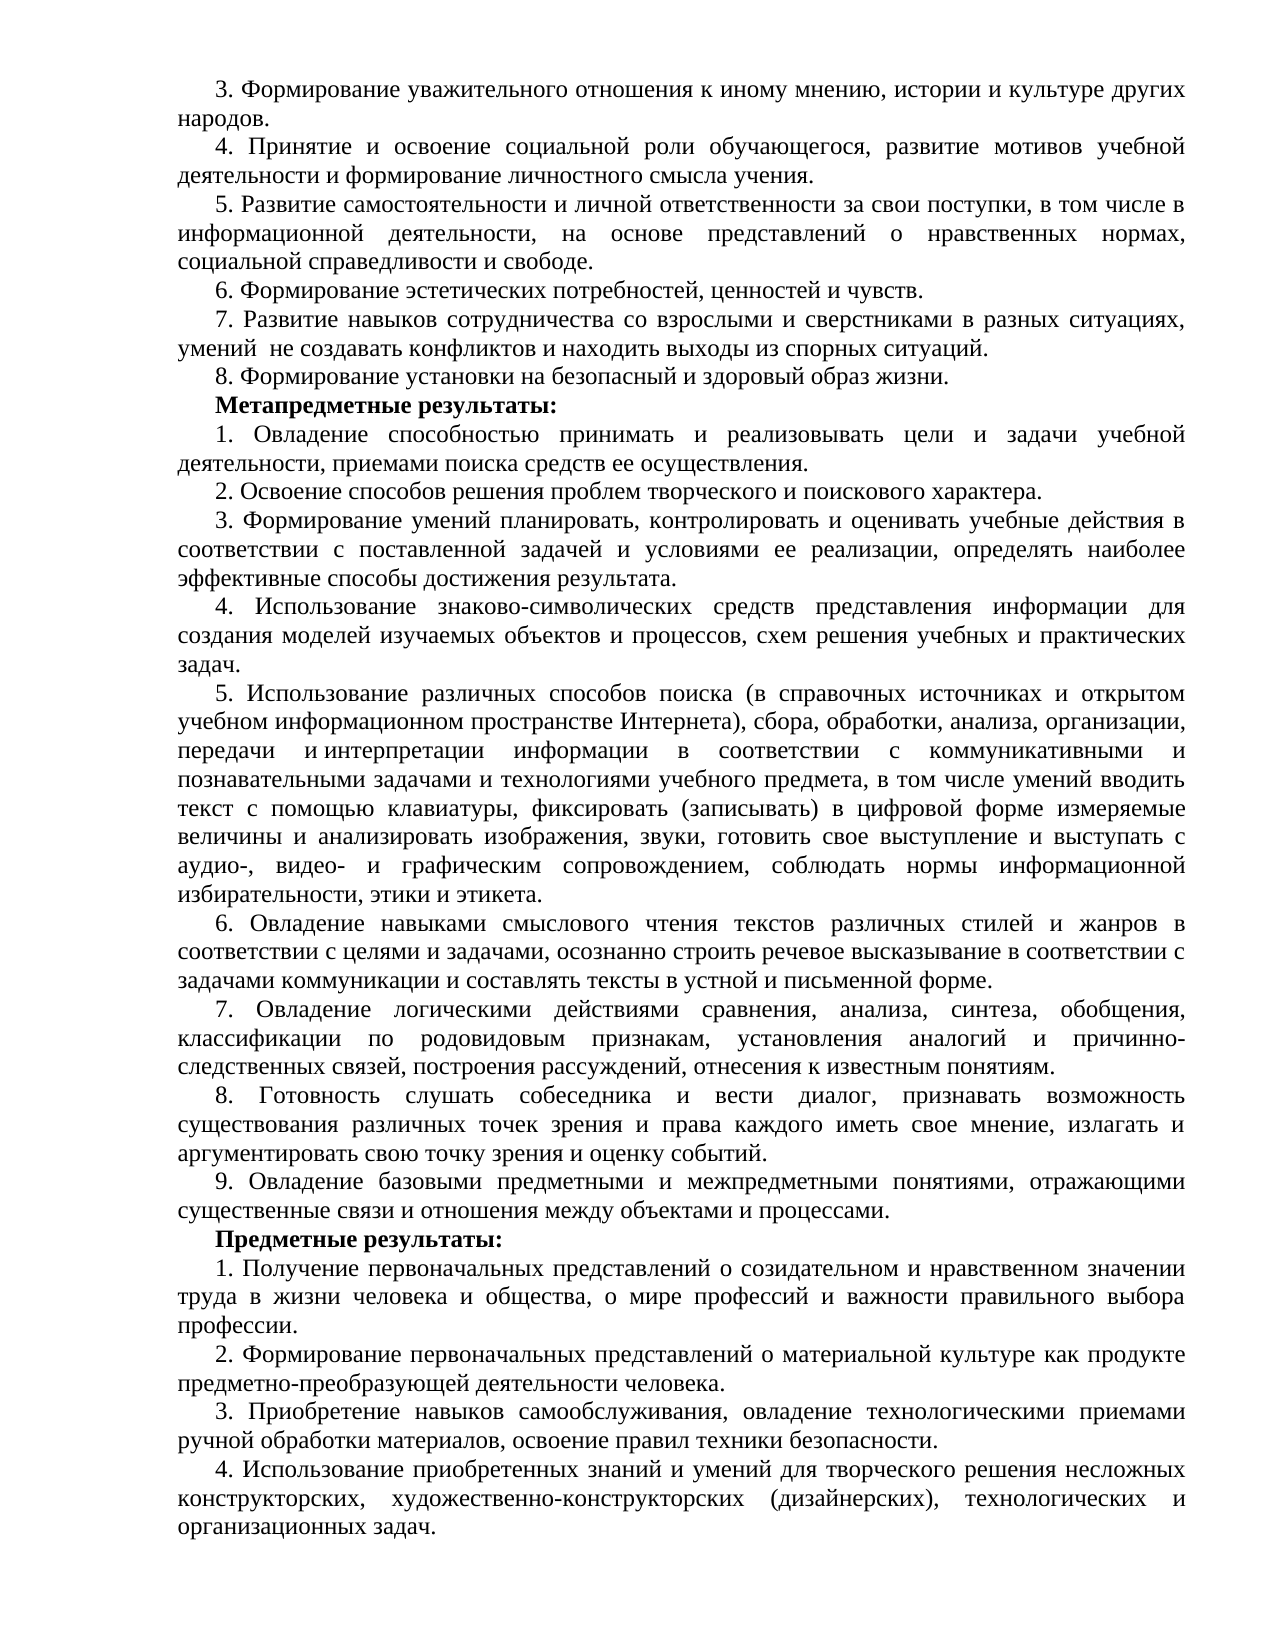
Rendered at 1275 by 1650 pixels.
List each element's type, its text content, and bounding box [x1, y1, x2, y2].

text 7. Развитие навыков сотрудничества со взрослыми и сверстниками в разных ситуациях, умений не создавать конфликтов и находить выходы из спорных ситуаций. [177, 304, 1186, 361]
text 6. Овладение навыками смыслового чтения текстов различных стилей и жанров в соответствии с целями и задачами, осознанно строить речевое высказывание в соответствии с задачами коммуникации и составлять тексты в устной и письменной форме. [177, 908, 1186, 994]
text 9. Овладение базовыми предметными и межпредметными понятиями, отражающими существенные связи и отношения между объектами и процессами. [177, 1166, 1186, 1224]
text 8. Формирование установки на безопасный и здоровый образ жизни. [177, 361, 1186, 390]
text 5. Использование различных способов поиска (в справочных источниках и открытом учебном информационном пространстве Интернета), сбора, обработки, анализа, организации, передачи и интерпретации информации в соответствии с коммуникативными и познавательными задачами и технологиями учебного предмета, в том числе умений вводить текст с помощью клавиатуры, фиксировать (записывать) в цифровой форме измеряемые величины и анализировать изображения, звуки, готовить свое выступление и выступать с аудио-, видео- и графическим сопровождением, соблюдать нормы информационной избирательности, этики и этикета. [177, 678, 1186, 908]
text 2. Формирование первоначальных представлений о материальной культуре как продукте предметно-преобразующей деятельности человека. [177, 1339, 1186, 1396]
text 3. Формирование умений планировать, контролировать и оценивать учебные действия в соответствии с поставленной задачей и условиями ее реализации, определять наиболее эффективные способы достижения результата. [177, 505, 1186, 591]
text 3. Приобретение навыков самообслуживания, овладение технологическими приемами ручной обработки материалов, освоение правил техники безопасности. [177, 1396, 1186, 1454]
text 2. Освоение способов решения проблем творческого и поискового характера. [177, 476, 1186, 505]
text 5. Развитие самостоятельности и личной ответственности за свои поступки, в том числе в информационной деятельности, на основе представлений о нравственных нормах, социальной справедливости и свободе. [177, 189, 1186, 275]
text 8. Готовность слушать собеседника и вести диалог, признавать возможность существования различных точек зрения и права каждого иметь свое мнение, излагать и аргументировать свою точку зрения и оценку событий. [177, 1080, 1186, 1166]
text Предметные результаты: [177, 1224, 1186, 1253]
text 3. Формирование уважительного отношения к иному мнению, истории и культуре других народов. [177, 74, 1186, 131]
text 1. Овладение способностью принимать и реализовывать цели и задачи учебной деятельности, приемами поиска средств ее осуществления. [177, 419, 1186, 476]
text 4. Использование приобретенных знаний и умений для творческого решения несложных конструкторских, художественно-конструкторских (дизайнерских), технологических и организационных задач. [177, 1454, 1186, 1540]
text 4. Принятие и освоение социальной роли обучающегося, развитие мотивов учебной деятельности и формирование личностного смысла учения. [177, 131, 1186, 189]
text 1. Получение первоначальных представлений о созидательном и нравственном значении труда в жизни человека и общества, о мире профессий и важности правильного выбора профессии. [177, 1253, 1186, 1339]
text Метапредметные результаты: [177, 390, 1186, 419]
text 7. Овладение логическими действиями сравнения, анализа, синтеза, обобщения, классификации по родовидовым признакам, установления аналогий и причинно-следственных связей, построения рассуждений, отнесения к известным понятиям. [177, 994, 1186, 1080]
text 4. Использование знаково-символических средств представления информации для создания моделей изучаемых объектов и процессов, схем решения учебных и практических задач. [177, 591, 1186, 678]
text 6. Формирование эстетических потребностей, ценностей и чувств. [177, 275, 1186, 304]
